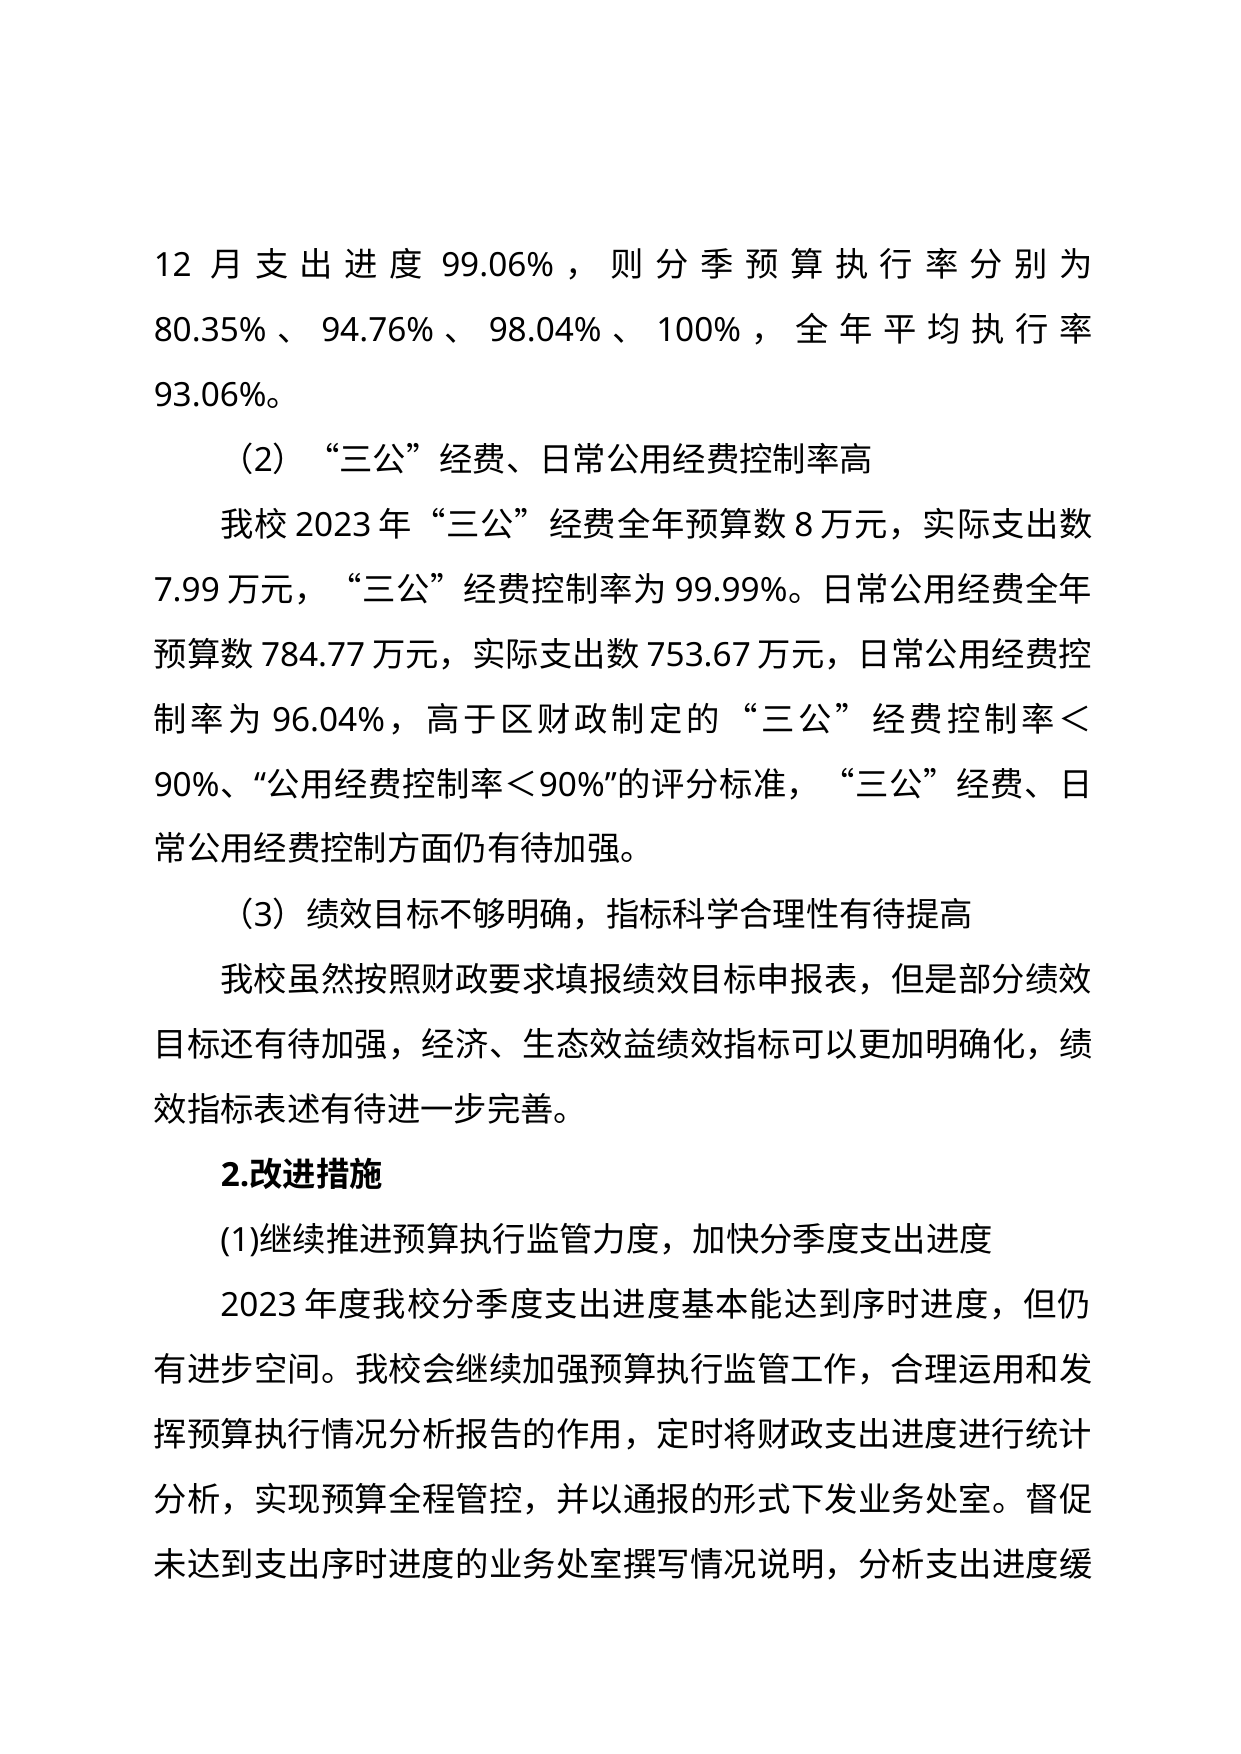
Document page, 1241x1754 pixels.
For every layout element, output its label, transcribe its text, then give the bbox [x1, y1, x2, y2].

subtitle （2）“三公”经费、日常公用经费控制率高 [153, 425, 1093, 490]
text 我校虽然按照财政要求填报绩效目标申报表，但是部分绩效目标还有待加强，经济、生态效益绩效指标可以更加明确化，绩效指标表述有待进一步完善。 [153, 945, 1093, 1140]
list (1)继续推进预算执行监管力度，加快分季度支出进度 [153, 1205, 1093, 1270]
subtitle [153, 230, 1093, 425]
subtitle 2.改进措施 [153, 1140, 1093, 1205]
subtitle 我校2023年“三公”经费全年预算数8万元，实际支出数7.99万元，“三公”经费控制率为99.99%。日常公用经费全年预算数784.77万元，实际支出数753.67万元，日常公用经费控制率为96.04%，高于区财政制定的“三公”经费控制率＜90%、“公用经费控制率＜90%”的评分标准，“三公”经费、日常公用经费控制方面仍有待加强。 [153, 490, 1093, 880]
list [153, 1270, 1093, 1595]
text （3）绩效目标不够明确，指标科学合理性有待提高 [153, 880, 1093, 945]
